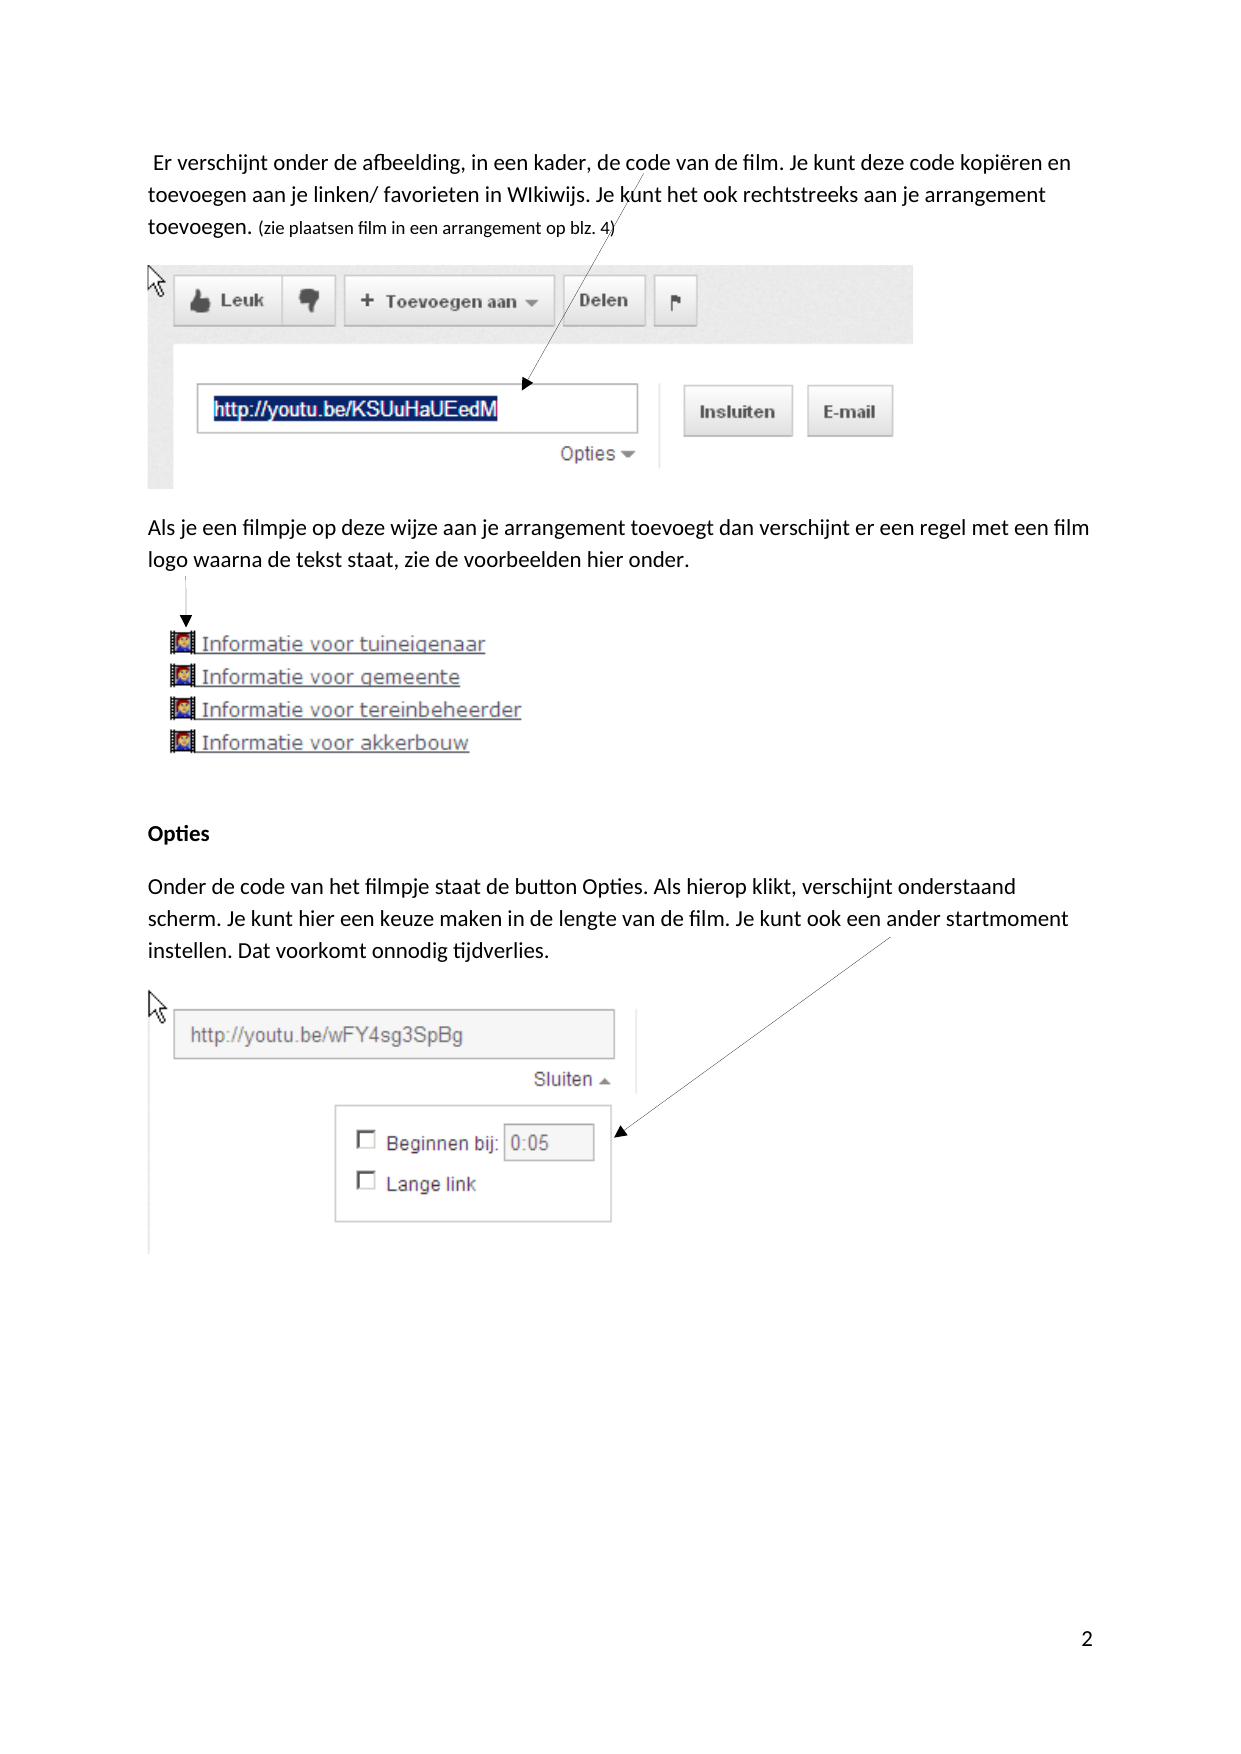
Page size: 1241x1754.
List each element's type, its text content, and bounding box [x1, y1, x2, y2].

text Opties [148, 819, 1093, 847]
picture [147, 598, 567, 794]
text Onder de code van het filmpje staat de button Opties. Als hierop klikt, verschijnt onderstaand scherm. Je kunt hier een keuze maken in de lengte van de film. Je kunt ook een ander startmoment instellen. Dat voorkomt onnodig tijdverlies. [148, 872, 1093, 964]
picture [147, 265, 914, 489]
text Er verschijnt onder de afbeelding, in een kader, de code van de film. Je kunt deze code kopiëren en toevoegen aan je linken/ favorieten in WIkiwijs. Je kunt het ook rechtstreeks aan je arrangement toevoegen. (zie plaatsen film in een arrangement op blz. 4) [148, 148, 1093, 240]
text Als je een filmpje op deze wijze aan je arrangement toevoegt dan verschijnt er een regel met een film logo waarna de tekst staat, zie de voorbeelden hier onder. [148, 513, 1093, 574]
picture [147, 989, 645, 1254]
